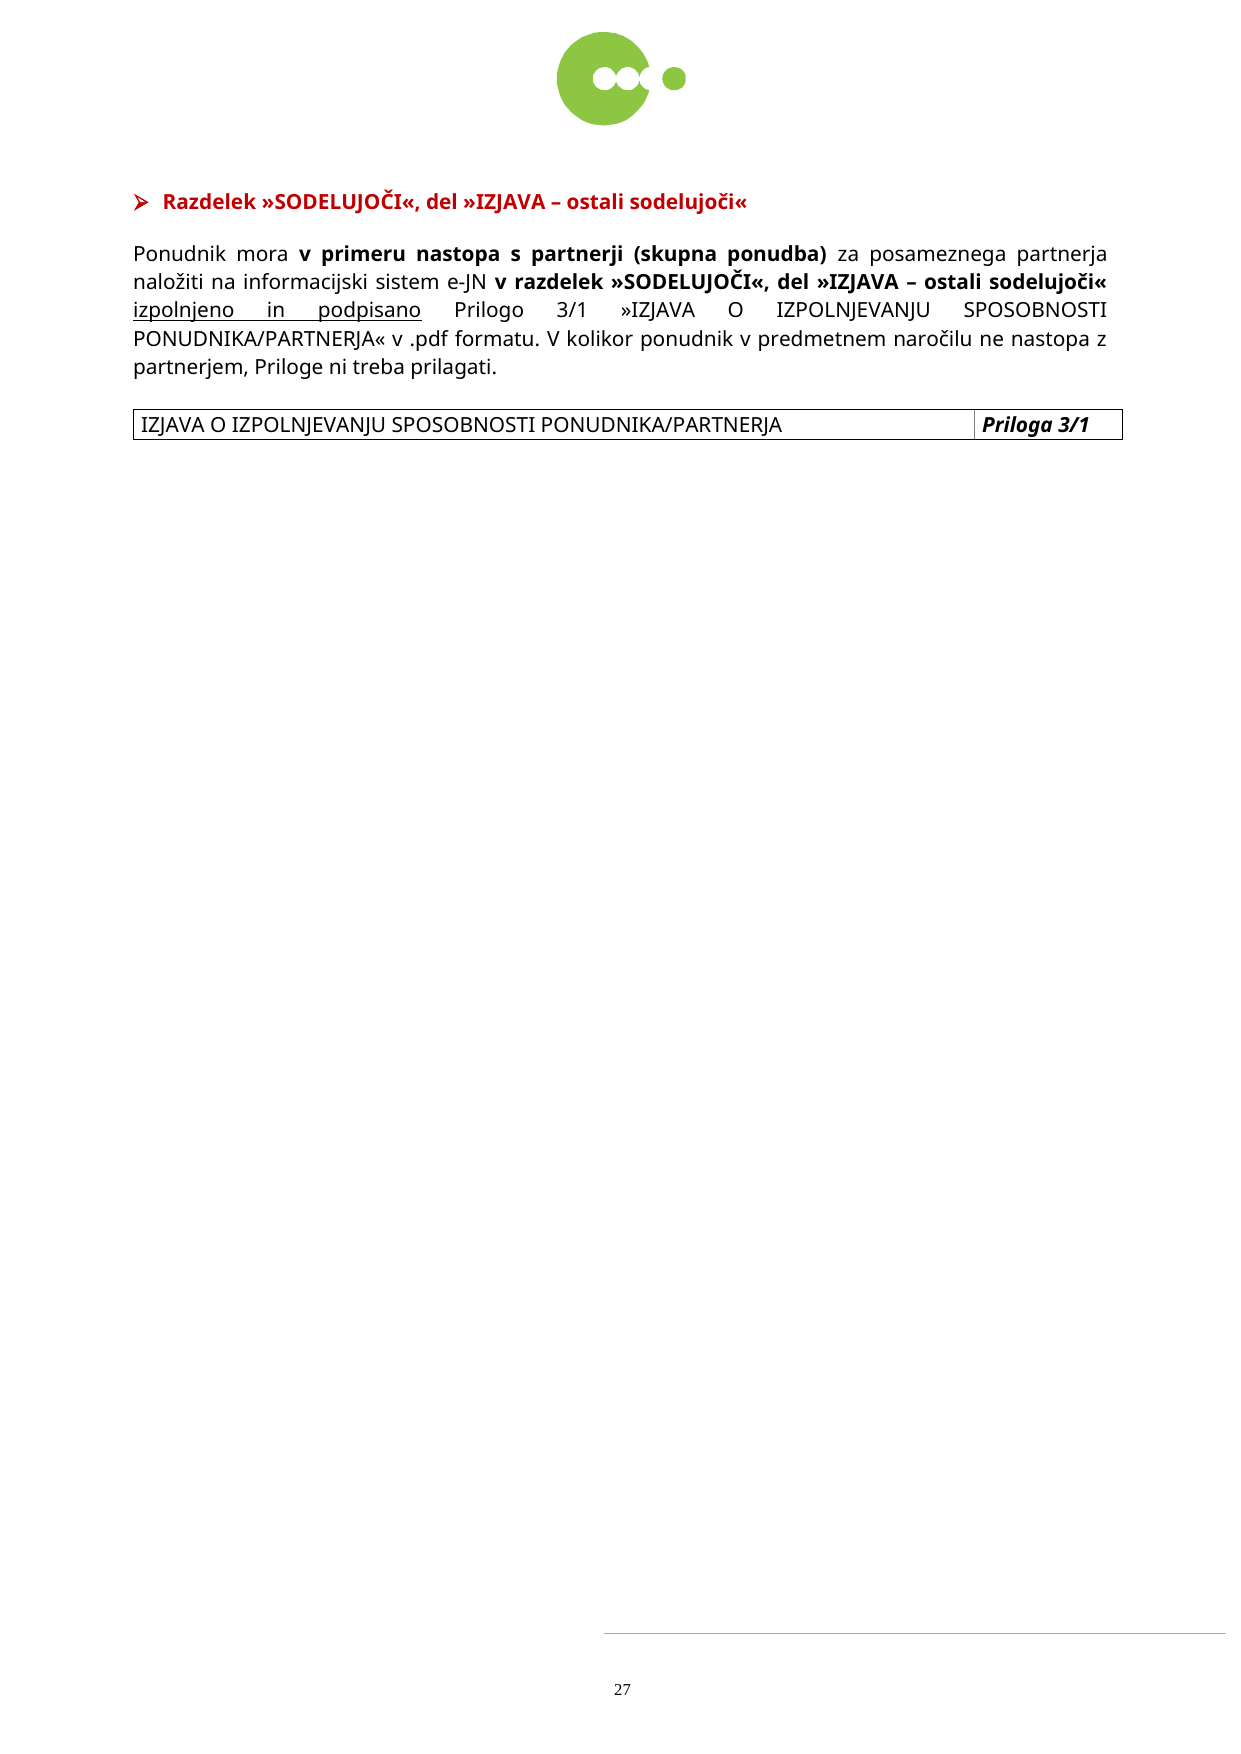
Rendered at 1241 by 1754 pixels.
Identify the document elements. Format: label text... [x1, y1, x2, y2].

text Ponudnik mora v primeru nastopa s partnerji (skupna ponudba) za posameznega partnerja naložiti na informacijski sistem e-JN v razdelek »SODELUJOČI«, del »IZJAVA – ostali sodelujoči« izpolnjeno in podpisano Prilogo 3/1 »IZJAVA O IZPOLNJEVANJU SPOSOBNOSTI PONUDNIKA/PARTNERJA« v .pdf formatu. V kolikor ponudnik v predmetnem naročilu ne nastopa z partnerjem, Priloge ni treba prilagati. [133, 239, 1107, 381]
table_header IZJAVA O IZPOLNJEVANJU SPOSOBNOSTI PONUDNIKA/PARTNERJA [134, 410, 974, 439]
table_header Priloga 3/1 [975, 410, 1122, 439]
list Razdelek »SODELUJOČI«, del »IZJAVA – ostali sodelujoči« [133, 187, 1107, 216]
